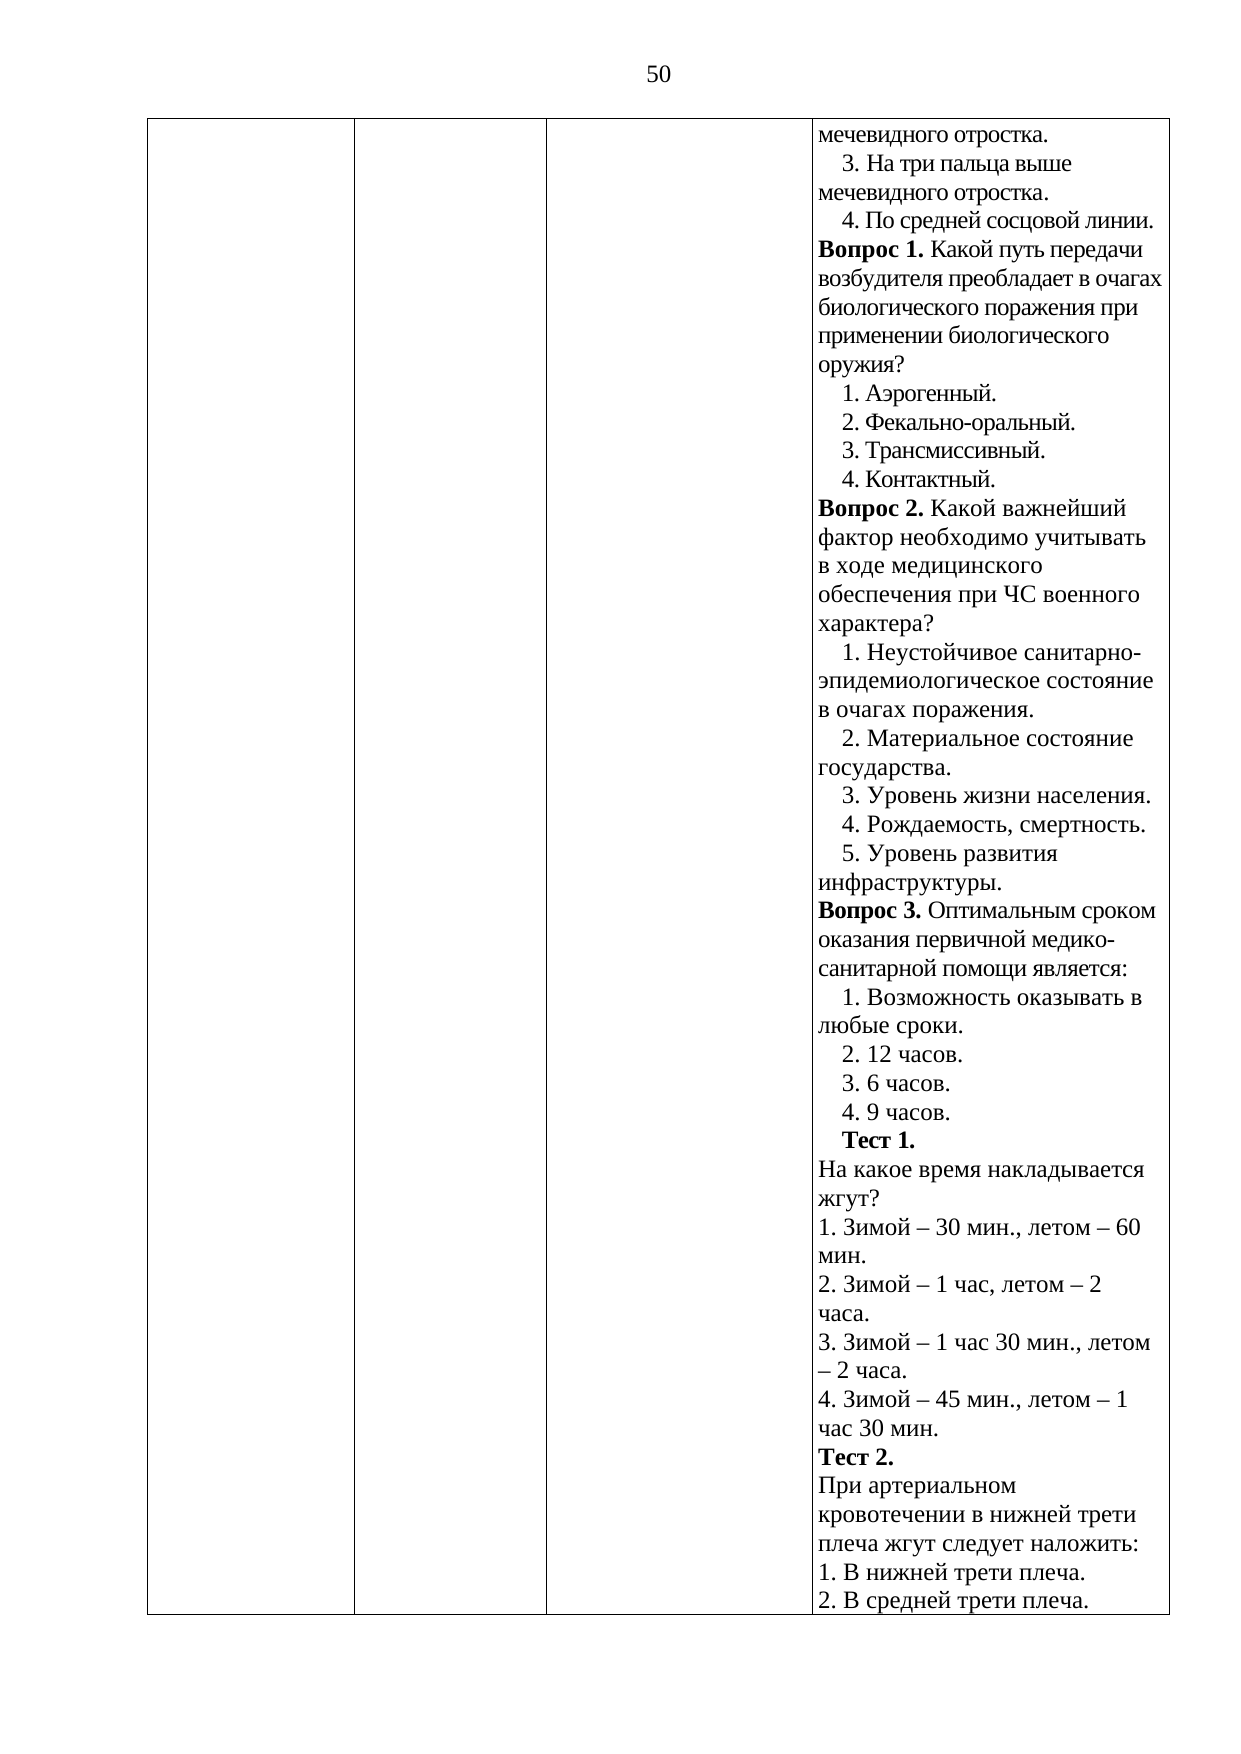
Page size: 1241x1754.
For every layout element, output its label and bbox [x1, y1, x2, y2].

table_cell [355, 119, 546, 1614]
table_cell [148, 119, 354, 1614]
table_cell [813, 119, 1169, 1614]
table_cell [547, 119, 812, 1614]
